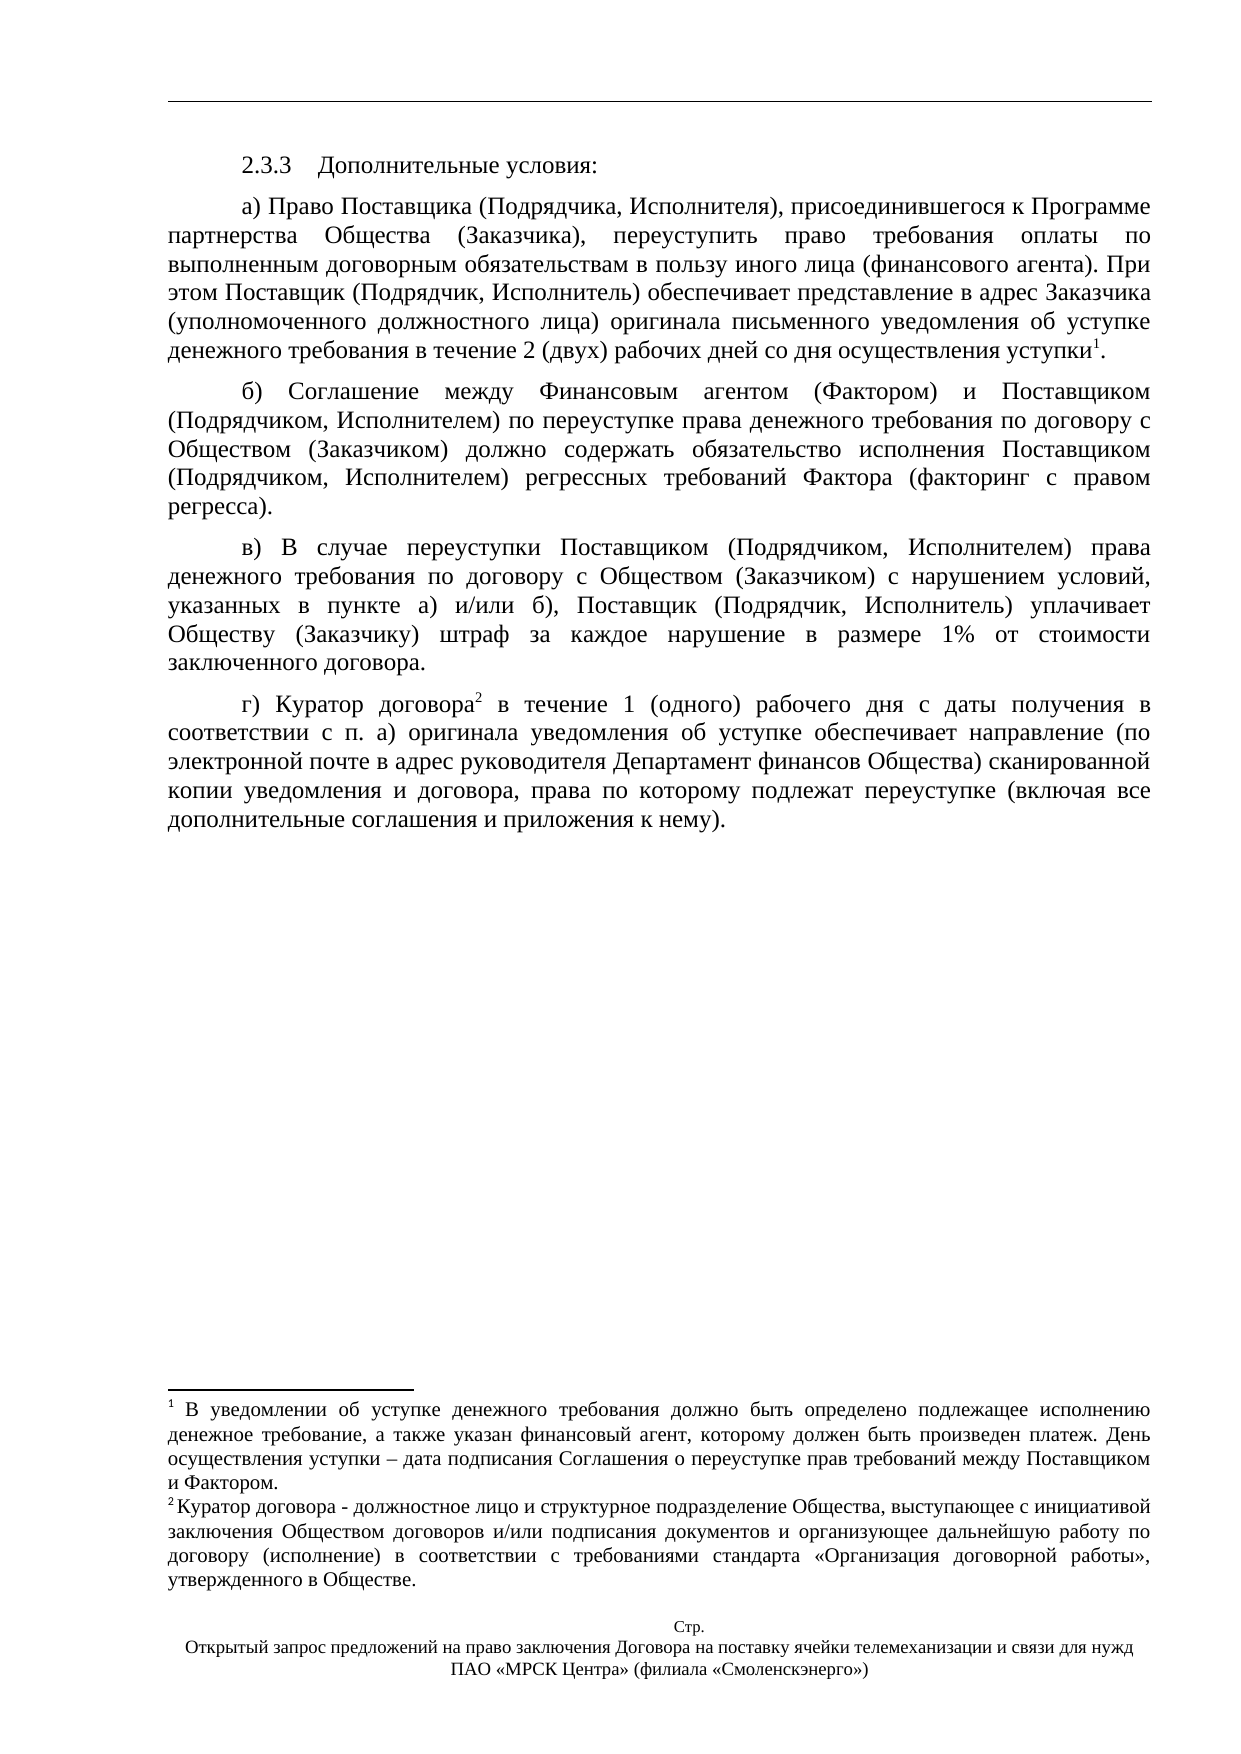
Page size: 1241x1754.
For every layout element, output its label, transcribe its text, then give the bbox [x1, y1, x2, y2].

subtitle а) Право Поставщика (Подрядчика, Исполнителя), присоединившегося к Программе партнерства Общества (Заказчика), переуступить право требования оплаты по выполненным договорным обязательствам в пользу иного лица (финансового агента). При этом Поставщик (Подрядчик, Исполнитель) обеспечивает представление в адрес Заказчика (уполномоченного должностного лица) оригинала письменного уведомления об уступке денежного требования в течение 2 (двух) рабочих дней со дня осуществления уступки. [168, 191, 1152, 364]
subtitle г) Куратор договора в течение 1 (одного) рабочего дня с даты получения в соответствии с п. а) оригинала уведомления об уступке обеспечивает направление (по электронной почте в адрес руководителя Департамент финансов Общества) сканированной копии уведомления и договора, права по которому подлежат переуступке (включая все дополнительные соглашения и приложения к нему). [168, 689, 1152, 832]
subtitle в) В случае переуступки Поставщиком (Подрядчиком, Исполнителем) права денежного требования по договору с Обществом (Заказчиком) с нарушением условий, указанных в пункте а) и/или б), Поставщик (Подрядчик, Исполнитель) уплачивает Обществу (Заказчику) штраф за каждое нарушение в размере 1% от стоимости заключенного договора. [168, 532, 1152, 676]
subtitle б) Соглашение между Финансовым агентом (Фактором) и Поставщиком (Подрядчиком, Исполнителем) по переуступке права денежного требования по договору с Обществом (Заказчиком) должно содержать обязательство исполнения Поставщиком (Подрядчиком, Исполнителем) регрессных требований Фактора (факторинг с правом регресса). [168, 376, 1152, 520]
subtitle Дополнительные условия: [168, 150, 1152, 179]
